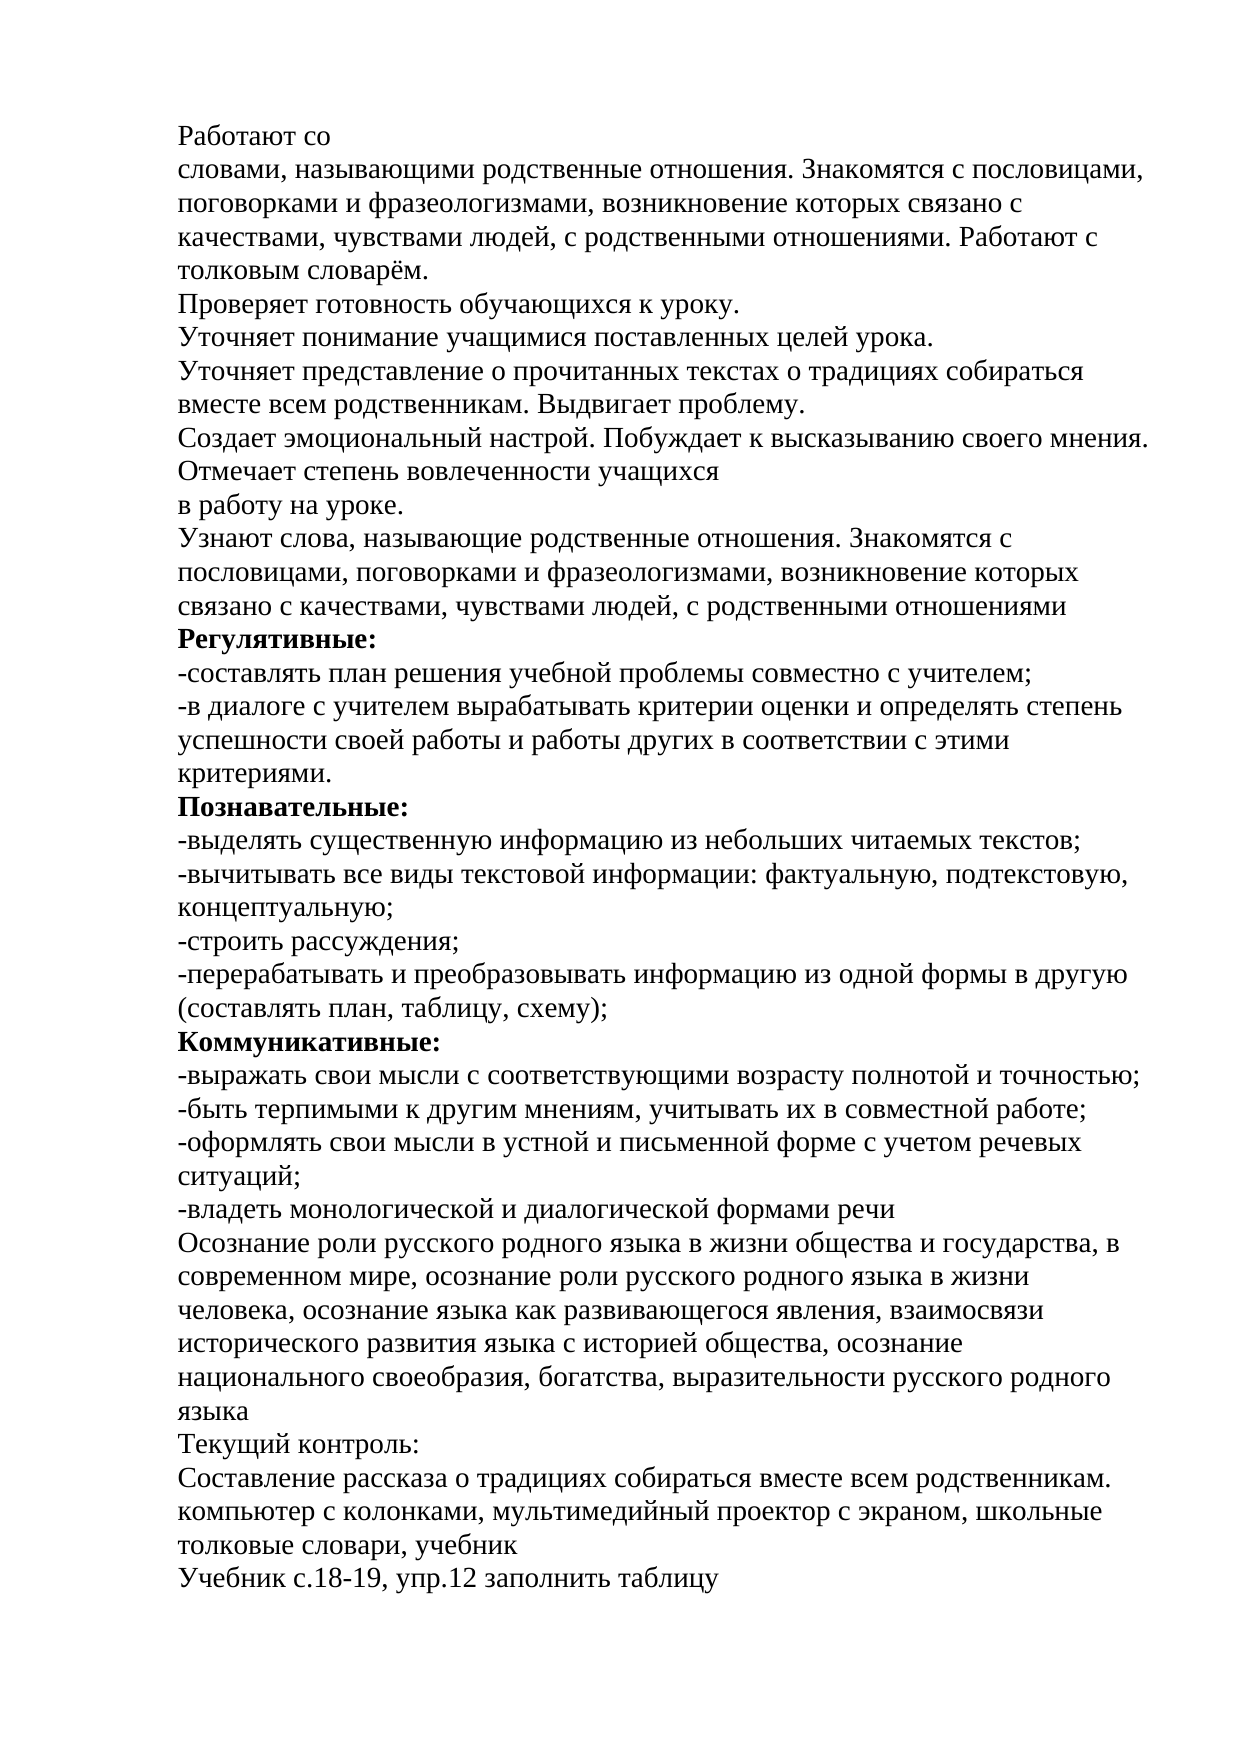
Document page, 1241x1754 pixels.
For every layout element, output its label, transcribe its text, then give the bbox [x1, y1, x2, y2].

text Проверяет готовность обучающихся к уроку. [177, 286, 1152, 319]
text Отмечает степень вовлеченности учащихся в работу на уроке. [177, 453, 1152, 521]
text Учебник с.18-19, упр.12 заполнить таблицу [177, 1560, 1152, 1594]
text -перерабатывать и преобразовывать информацию из одной формы в другую (составлять план, таблицу, схему); [177, 957, 1152, 1024]
text Узнают слова, называющие родственные отношения. Знакомятся с пословицами, поговорками и фразеологизмами, возникновение которых связано с качествами, чувствами людей, с родственными отношениями [177, 521, 1152, 621]
text словами, называющими родственные отношения. Знакомятся с пословицами, поговорками и фразеологизмами, возникновение которых связано с качествами, чувствами людей, с родственными отношениями. Работают с толковым словарём. [177, 152, 1152, 286]
text Коммуникативные: [177, 1024, 1152, 1057]
text Составление рассказа о традициях собираться вместе всем родственникам. [177, 1460, 1152, 1493]
text компьютер с колонками, мультимедийный проектор с экраном, школьные толковые словари, учебник [177, 1493, 1152, 1560]
text Работают со [177, 118, 1152, 152]
text -в диалоге с учителем вырабатывать критерии оценки и определять степень успешности своей работы и работы других в соответствии с этими критериями. [177, 688, 1152, 789]
text Регулятивные: [177, 621, 1152, 655]
text -выражать свои мысли с соответствующими возрасту полнотой и точностью; [177, 1057, 1152, 1091]
text Уточняет представление о прочитанных текстах о традициях собираться вместе всем родственникам. Выдвигает проблему. [177, 353, 1152, 420]
text Текущий контроль: [177, 1426, 1152, 1460]
text Познавательные: [177, 789, 1152, 822]
text -вычитывать все виды текстовой информации: фактуальную, подтекстовую, концептуальную; [177, 856, 1152, 923]
text -строить рассуждения; [177, 923, 1152, 957]
text -быть терпимыми к другим мнениям, учитывать их в совместной работе; [177, 1091, 1152, 1124]
text Осознание роли русского родного языка в жизни общества и государства, в современном мире, осознание роли русского родного языка в жизни человека, осознание языка как развивающегося явления, взаимосвязи исторического развития языка с историей общества, осознание национального своеобразия, богатства, выразительности русского родного языка [177, 1225, 1152, 1426]
text -владеть монологической и диалогической формами речи [177, 1191, 1152, 1225]
text -составлять план решения учебной проблемы совместно с учителем; [177, 655, 1152, 688]
text Создает эмоциональный настрой. Побуждает к высказыванию своего мнения. [177, 420, 1152, 453]
text Уточняет понимание учащимися поставленных целей урока. [177, 319, 1152, 353]
text -выделять существенную информацию из небольших читаемых текстов; [177, 822, 1152, 856]
text -оформлять свои мысли в устной и письменной форме с учетом речевых ситуаций; [177, 1124, 1152, 1191]
